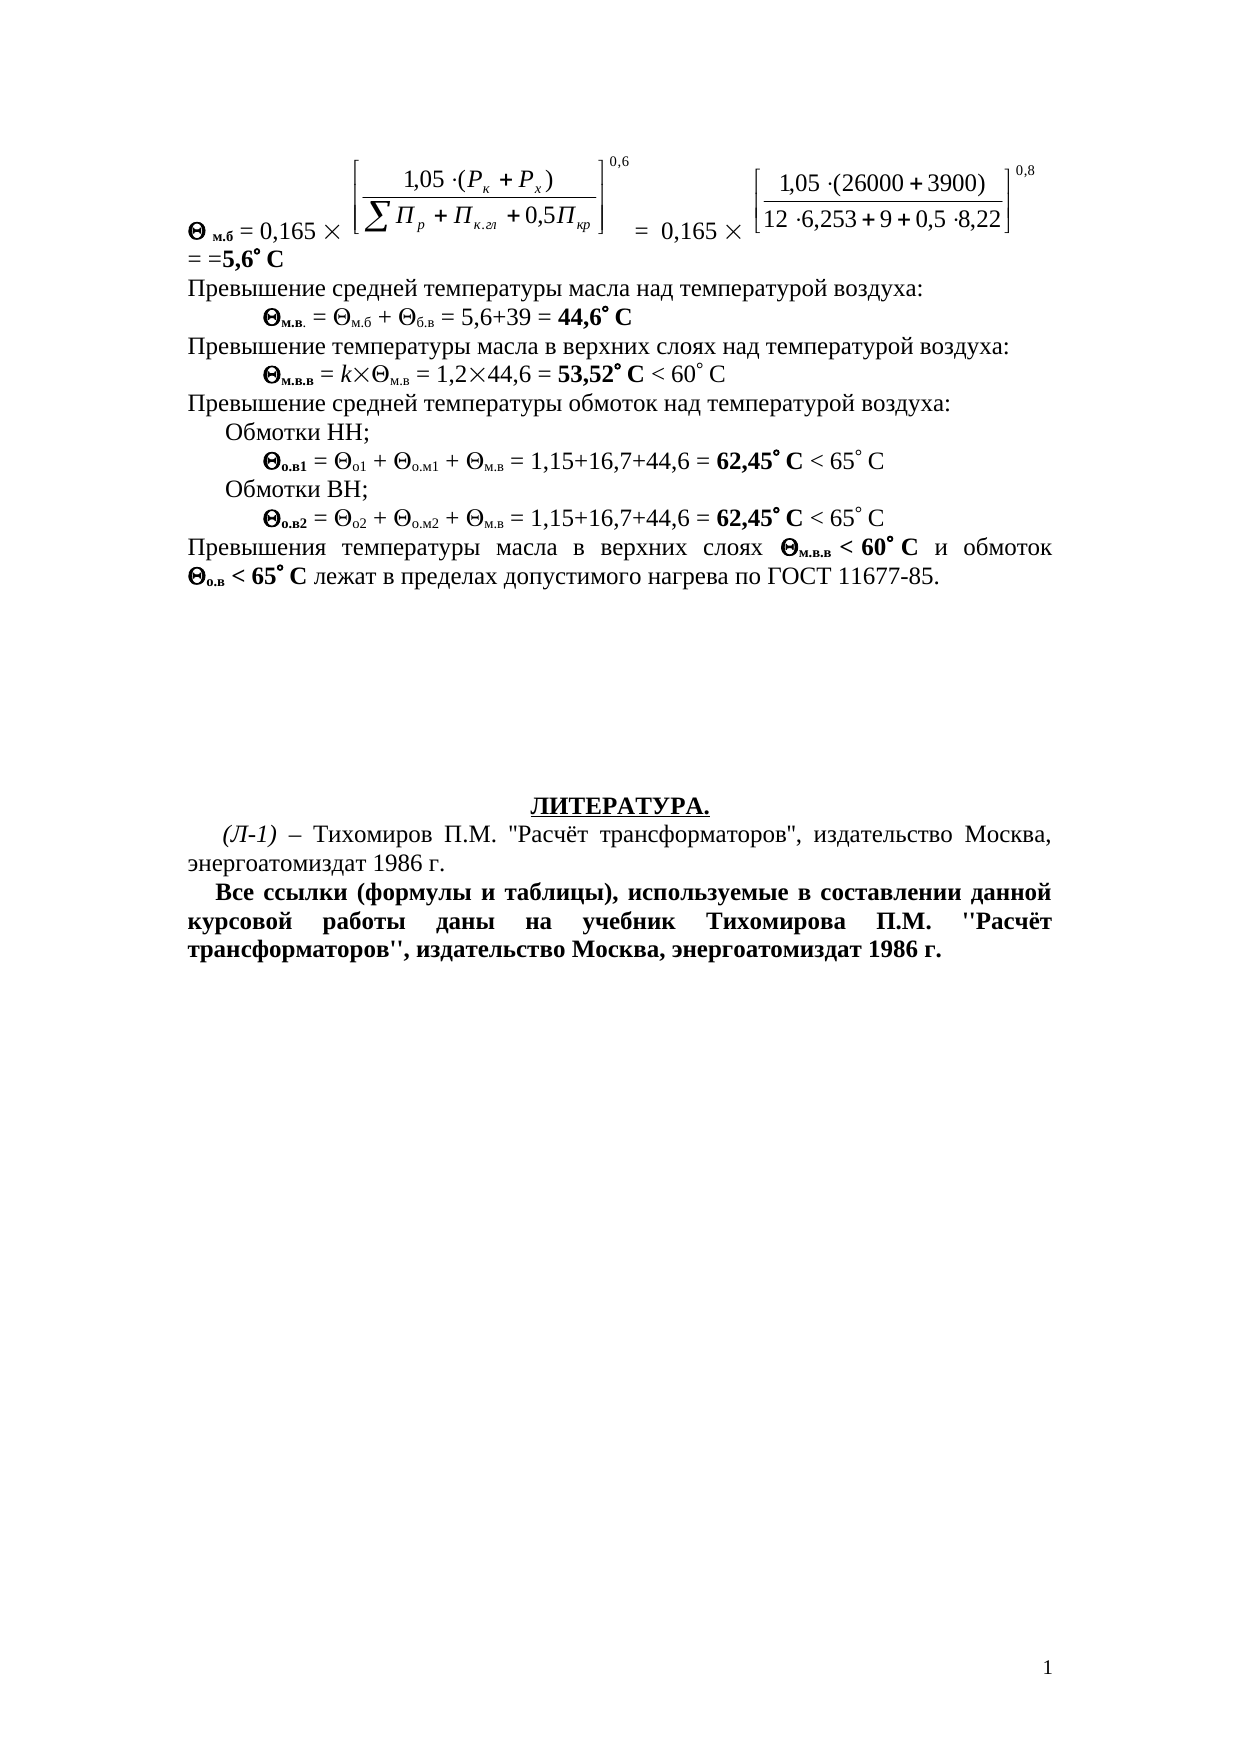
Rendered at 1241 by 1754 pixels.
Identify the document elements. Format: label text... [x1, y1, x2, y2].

text о.в2 = о2 + о.м2 + м.в = 1,15+16,7+44,6 = 62,45 С < 65 С [262, 503, 1053, 532]
text (Л-1) – Тихомиров П.М. ''Расчёт трансформаторов'', издательство Москва, энергоатомиздат 1986 г. [187, 819, 1053, 877]
text Обмотки НН; [187, 417, 1053, 446]
text м.в.в = kм.в = 1,244,6 = 53,52 С < 60 С [262, 359, 1053, 388]
text ЛИТЕРАТУРА. [187, 791, 1053, 819]
text Превышение средней температуры обмоток над температурой воздуха: [187, 388, 1053, 417]
text Все ссылки (формулы и таблицы), используемые в составлении данной курсовой работы даны на учебник Тихомирова П.М. ''Расчёт трансформаторов'', издательство Москва, энергоатомиздат 1986 г. [187, 877, 1053, 963]
text м.в. = м.б + б.в = 5,6+39 = 44,6 С [262, 302, 1053, 331]
text Обмотки ВН; [187, 474, 1053, 503]
text о.в1 = о1 + о.м1 + м.в = 1,15+16,7+44,6 = 62,45 С < 65 С [262, 446, 1053, 474]
text м.б = 0,165 = 0,165 = =5,6 С [187, 150, 1053, 273]
text Превышение средней температуры масла над температурой воздуха: [187, 273, 1053, 302]
text Превышение температуры масла в верхних слоях над температурой воздуха: [187, 331, 1053, 359]
text Превышения температуры масла в верхних слоях м.в.в < 60 С и обмоток о.в < 65 С лежат в пределах допустимого нагрева по ГОСТ 11677-85. [187, 532, 1053, 589]
